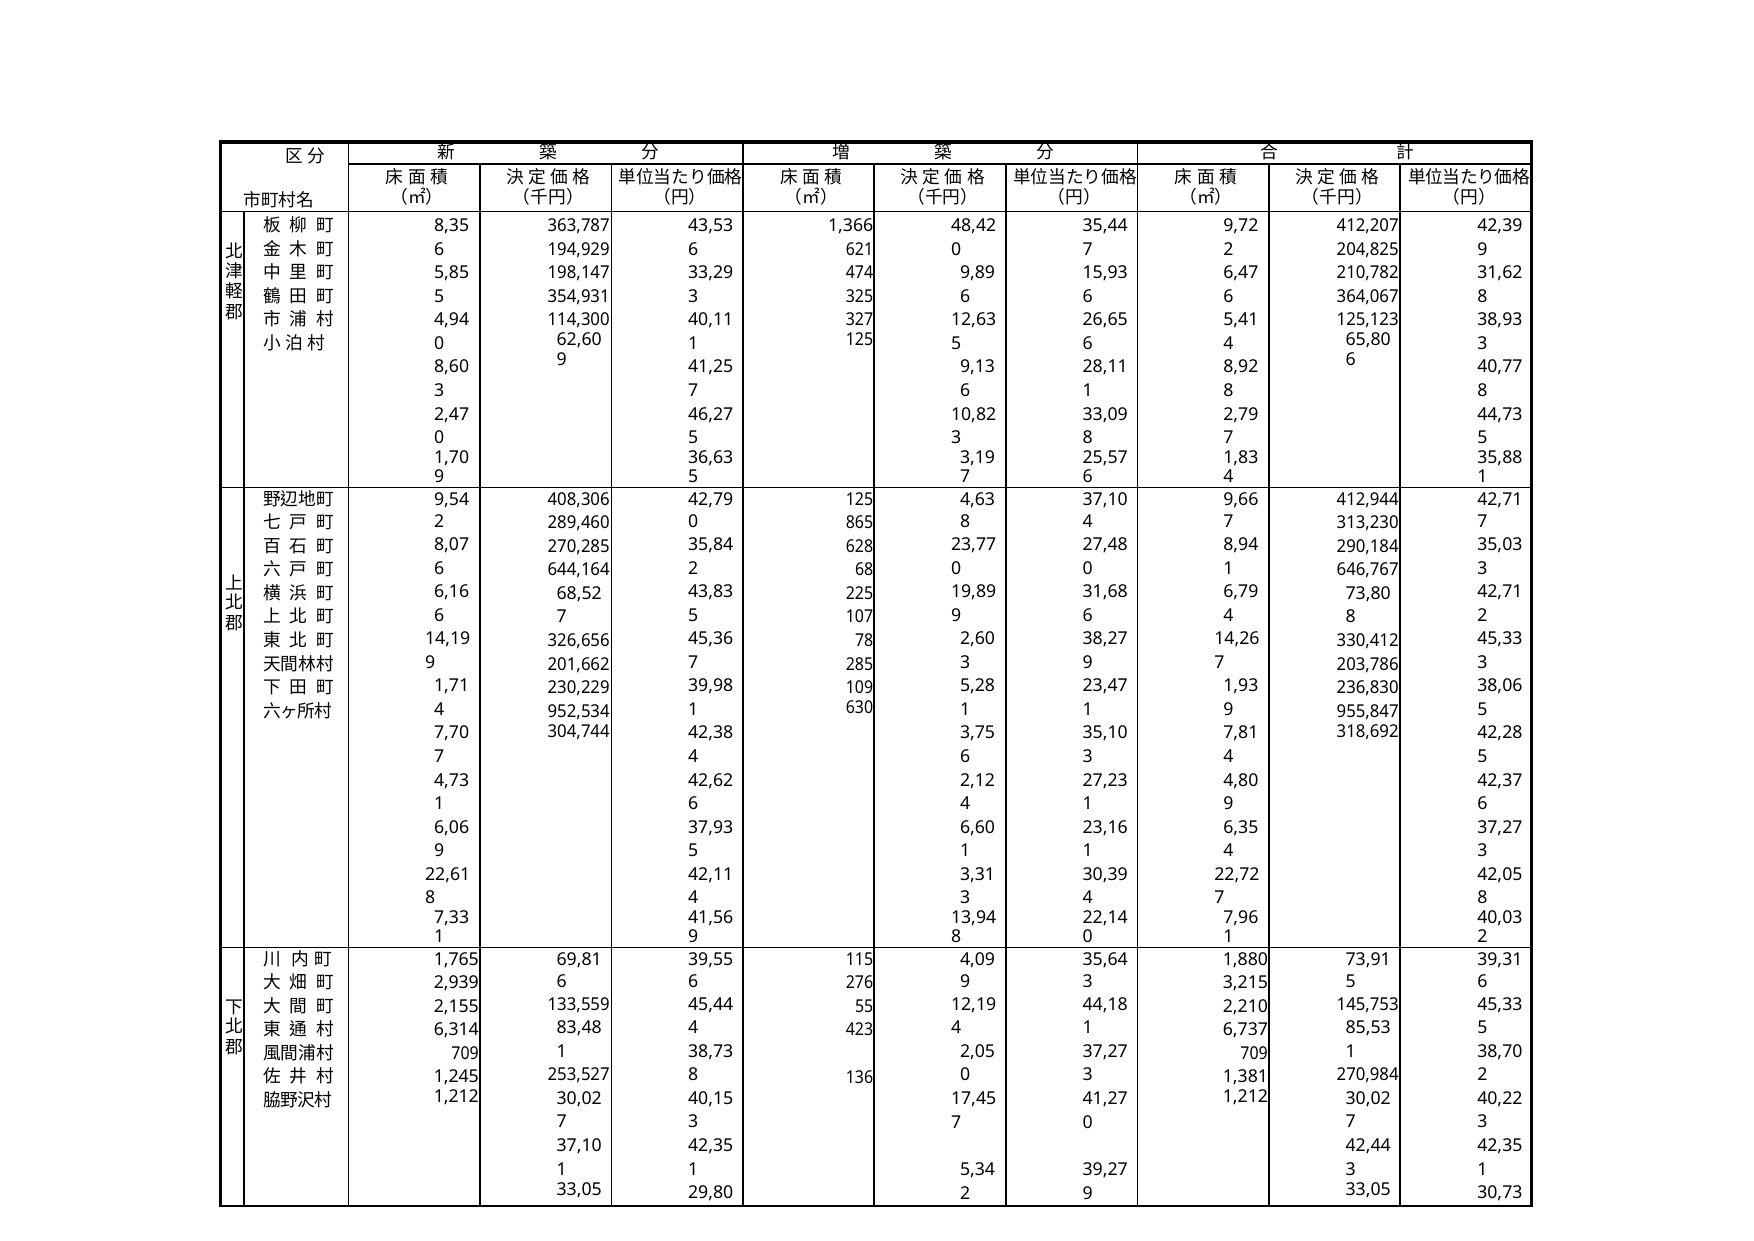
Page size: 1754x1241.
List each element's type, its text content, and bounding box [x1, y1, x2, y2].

table_cell 野辺地町 七 戸 町百 石 町六 戸 町横 浜 町上 北 町東 北 町天間林村下 田 町六ヶ所村 [245, 488, 348, 947]
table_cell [875, 948, 1005, 1205]
table_cell 42,399 31,628 38,933 40,778 44,735 35,881 [1401, 212, 1530, 487]
table_cell 43,536 33,293 40,111 41,257 46,275 36,635 [612, 212, 742, 487]
table_cell 412,207 204,825 210,782 364,067 125,123 65,806 [1270, 212, 1399, 487]
table_cell 125 865 628 68 225 107 78 285 109 630 [744, 488, 873, 947]
table_cell 1,366 621 474 325 327 125 [744, 212, 873, 487]
table_cell 363,787 194,929 198,147 354,931 114,300 62,609 [481, 212, 611, 487]
table_cell 床 面 積 （㎡） [744, 165, 873, 211]
table_cell 9,722 6,476 5,414 8,928 2,797 1,834 [1138, 212, 1268, 487]
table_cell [1401, 948, 1530, 1205]
table_header 区 分 市町村名 [222, 144, 348, 211]
table_cell 9,542 8,076 6,166 14,199 1,714 7,707 4,731 6,069 22,618 7,331 [349, 488, 479, 947]
table_cell 8,356 5,855 4,940 8,603 2,470 1,709 [349, 212, 479, 487]
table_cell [1007, 948, 1137, 1205]
table_cell 決 定 価 格 （千円） [875, 165, 1005, 211]
table_cell 35,447 15,936 26,656 28,111 33,098 25,576 [1007, 212, 1137, 487]
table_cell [481, 948, 611, 1205]
table_cell 下北郡 [222, 948, 243, 1205]
table_cell 4,638 23,770 19,899 2,603 5,281 3,756 2,124 6,601 3,313 13,948 [875, 488, 1005, 947]
table_cell 単位当たり価格 （円） [612, 165, 742, 211]
table_cell 42,790 35,842 43,835 45,367 39,981 42,384 42,626 37,935 42,114 41,569 [612, 488, 742, 947]
table_header 増 築 分 [744, 144, 1137, 163]
table_cell 決 定 価 格 （千円） [1270, 165, 1399, 211]
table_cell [612, 948, 742, 1205]
table_cell 412,944 313,230 290,184 646,767 73,808 330,412 203,786 236,830 955,847 318,692 [1270, 488, 1399, 947]
table_cell 115 276 55 423 136 [744, 948, 873, 1205]
table_cell 37,104 27,480 31,686 38,279 23,471 35,103 27,231 23,161 30,394 22,140 [1007, 488, 1137, 947]
table_cell 北津軽郡 [222, 212, 243, 487]
table_cell 床 面 積 （㎡） [1138, 165, 1268, 211]
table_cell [1270, 948, 1399, 1205]
table_cell 単位当たり価格 （円） [1007, 165, 1137, 211]
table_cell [1138, 948, 1268, 1205]
table_cell 上北郡 [222, 488, 243, 947]
table_cell 床 面 積 （㎡） [349, 165, 479, 211]
table_header 合 計 [1138, 144, 1530, 163]
table_cell 408,306 289,460 270,285 644,164 68,527 326,656 201,662 230,229 952,534 304,744 [481, 488, 611, 947]
table_cell 板 柳 町金 木 町中 里 町鶴 田 町市 浦 村小 泊 村 [245, 212, 348, 487]
table_cell 42,717 35,033 42,712 45,333 38,065 42,285 42,376 37,273 42,058 40,032 [1401, 488, 1530, 947]
table_cell 9,667 8,941 6,794 14,267 1,939 7,814 4,809 6,354 22,727 7,961 [1138, 488, 1268, 947]
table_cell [245, 948, 348, 1205]
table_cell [349, 948, 479, 1205]
table_cell 単位当たり価格 （円） [1401, 165, 1530, 211]
table_cell 48,420 9,896 12,635 9,136 10,823 3,197 [875, 212, 1005, 487]
table_header 新 築 分 [349, 144, 742, 163]
table_cell 決 定 価 格 （千円） [481, 165, 611, 211]
